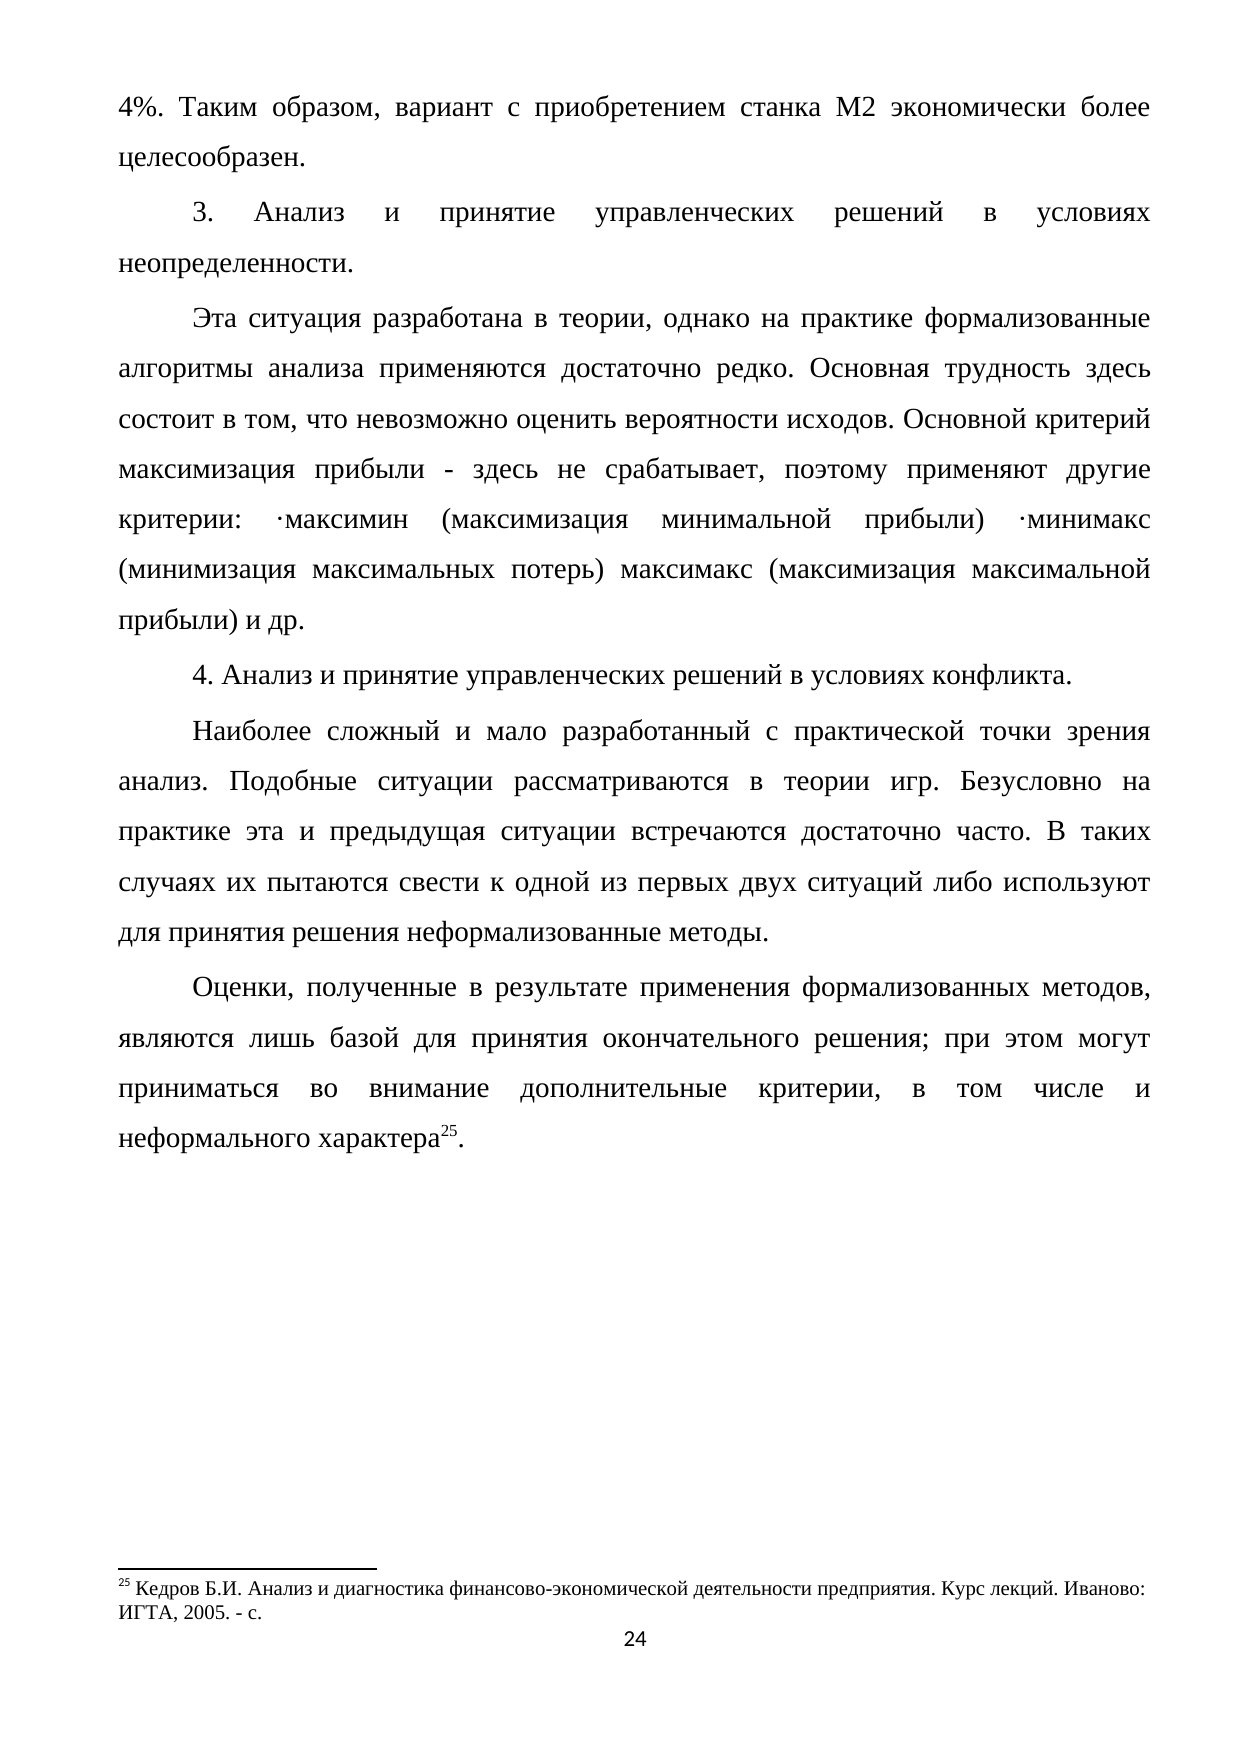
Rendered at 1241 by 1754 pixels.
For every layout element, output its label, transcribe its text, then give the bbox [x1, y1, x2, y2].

text Наиболее сложный и мало разработанный с практической точки зрения анализ. Подобные ситуации рассматриваются в теории игр. Безусловно на практике эта и предыдущая ситуации встречаются достаточно часто. В таких случаях их пытаются свести к одной из первых двух ситуаций либо используют для принятия решения неформализованные методы. [118, 713, 1152, 948]
text 4. Анализ и принятие управленческих решений в условиях конфликта. [118, 657, 1152, 691]
text 3. Анализ и принятие управленческих решений в условиях неопределенности. [118, 194, 1152, 278]
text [118, 89, 1152, 172]
text Эта ситуация разработана в теории, однако на практике формализованные алгоритмы анализа применяются достаточно редко. Основная трудность здесь состоит в том, что невозможно оценить вероятности исходов. Основной критерий максимизация прибыли - здесь не срабатывает, поэтому применяют другие критерии: ·максимин (максимизация минимальной прибыли) ·минимакс (минимизация максимальных потерь) максимакс (максимизация максимальной прибыли) и др. [118, 300, 1152, 636]
text Оценки, полученные в результате применения формализованных методов, являются лишь базой для принятия окончательного решения; при этом могут приниматься во внимание дополнительные критерии, в том числе и неформального характера. [118, 969, 1152, 1154]
